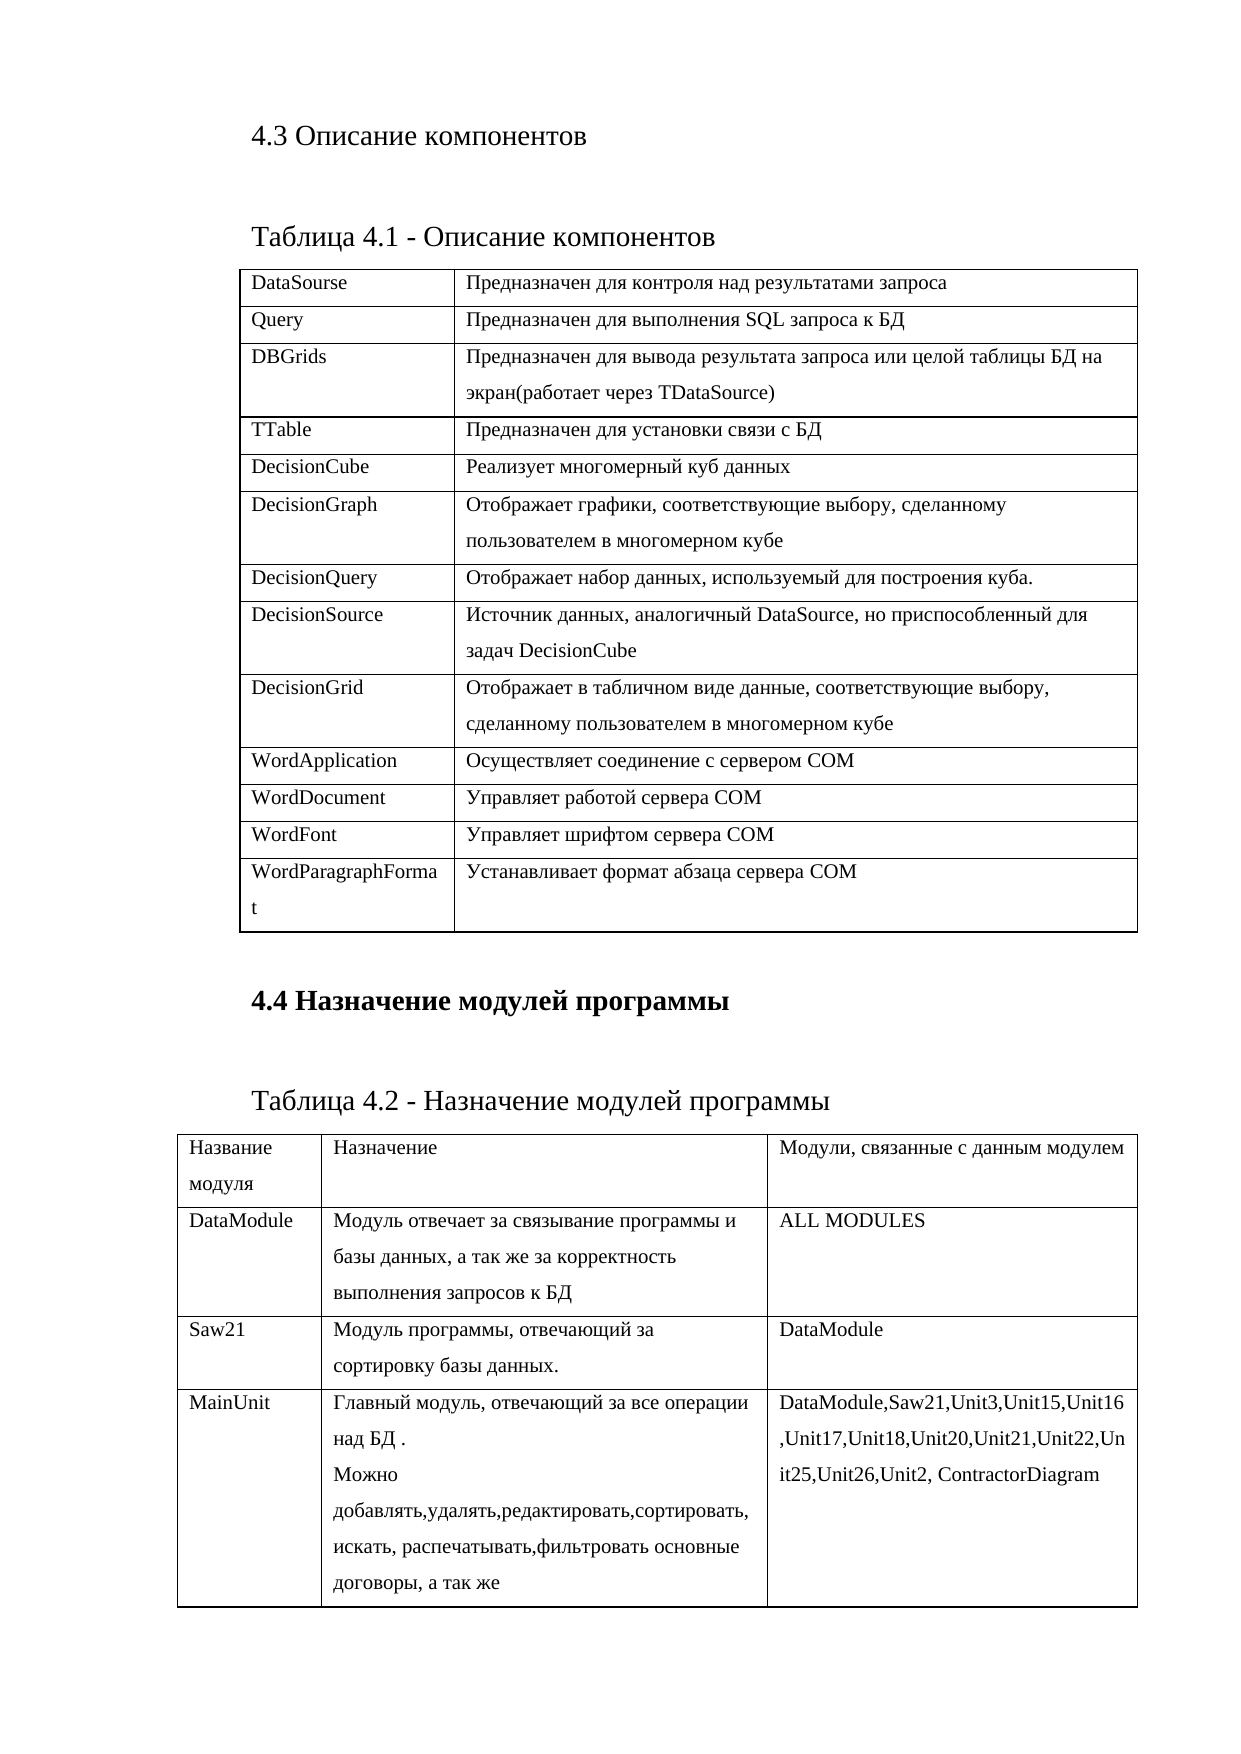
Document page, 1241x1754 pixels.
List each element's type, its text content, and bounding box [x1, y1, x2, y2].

table_cell DataModule [178, 1208, 321, 1316]
text Таблица 4.2 - Назначение модулей программы [177, 1083, 1152, 1117]
table_cell WordFont [241, 822, 454, 858]
table_cell DataModule [768, 1317, 1137, 1389]
table_cell DecisionGraph [241, 492, 454, 564]
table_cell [768, 1390, 1137, 1606]
table_cell DecisionQuery [241, 565, 454, 601]
table_cell MainUnit [178, 1390, 321, 1606]
table_cell Осуществляет соединение с сервером COM [455, 748, 1137, 784]
table_cell Предназначен для выполнения SQL запроса к БД [455, 307, 1137, 343]
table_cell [322, 1390, 767, 1606]
text 4.4 Назначение модулей программы [177, 983, 1152, 1016]
table_header Модули, связанные с данным модулем [768, 1135, 1137, 1207]
table_cell Отображает графики, соответствующие выбору, сделанному пользователем в многомерном кубе [455, 492, 1137, 564]
table_cell DecisionCube [241, 455, 454, 491]
table_cell Модуль программы, отвечающий за сортировку базы данных. [322, 1317, 767, 1389]
table_header Название модуля [178, 1135, 321, 1207]
table_cell Управляет шрифтом сервера COM [455, 822, 1137, 858]
table_cell Модуль отвечает за связывание программы и базы данных, а так же за корректность выполнения запросов к БД [322, 1208, 767, 1316]
table_cell Устанавливает формат абзаца сервера COM [455, 859, 1137, 931]
table_header DataSourse [241, 270, 454, 306]
table_cell Отображает в табличном виде данные, соответствующие выбору, сделанному пользователем в многомерном кубе [455, 675, 1137, 747]
table_cell Предназначен для установки связи с БД [455, 418, 1137, 453]
text Таблица 4.1 - Описание компонентов [177, 219, 1152, 252]
table_cell DBGrids [241, 344, 454, 416]
table_cell DecisionSource [241, 602, 454, 674]
table_cell WordDocument [241, 785, 454, 821]
table_cell DecisionGrid [241, 675, 454, 747]
table_cell Отображает набор данных, используемый для построения куба. [455, 565, 1137, 601]
table_cell WordParagraphFormat [241, 859, 454, 931]
table_cell TTable [241, 418, 454, 453]
table_cell Query [241, 307, 454, 343]
table_cell WordApplication [241, 748, 454, 784]
table_cell Реализует многомерный куб данных [455, 455, 1137, 491]
table_cell Saw21 [178, 1317, 321, 1389]
text 4.3 Описание компонентов [177, 118, 1152, 152]
table_cell Управляет работой сервера COM [455, 785, 1137, 821]
table_cell Предназначен для вывода результата запроса или целой таблицы БД на экран(работает через TDataSource) [455, 344, 1137, 416]
table_cell ALL MODULES [768, 1208, 1137, 1316]
table_header Предназначен для контроля над результатами запроса [455, 270, 1137, 306]
table_cell Источник данных, аналогичный DataSource, но приспособленный для задач DecisionCube [455, 602, 1137, 674]
table_header Назначение [322, 1135, 767, 1207]
